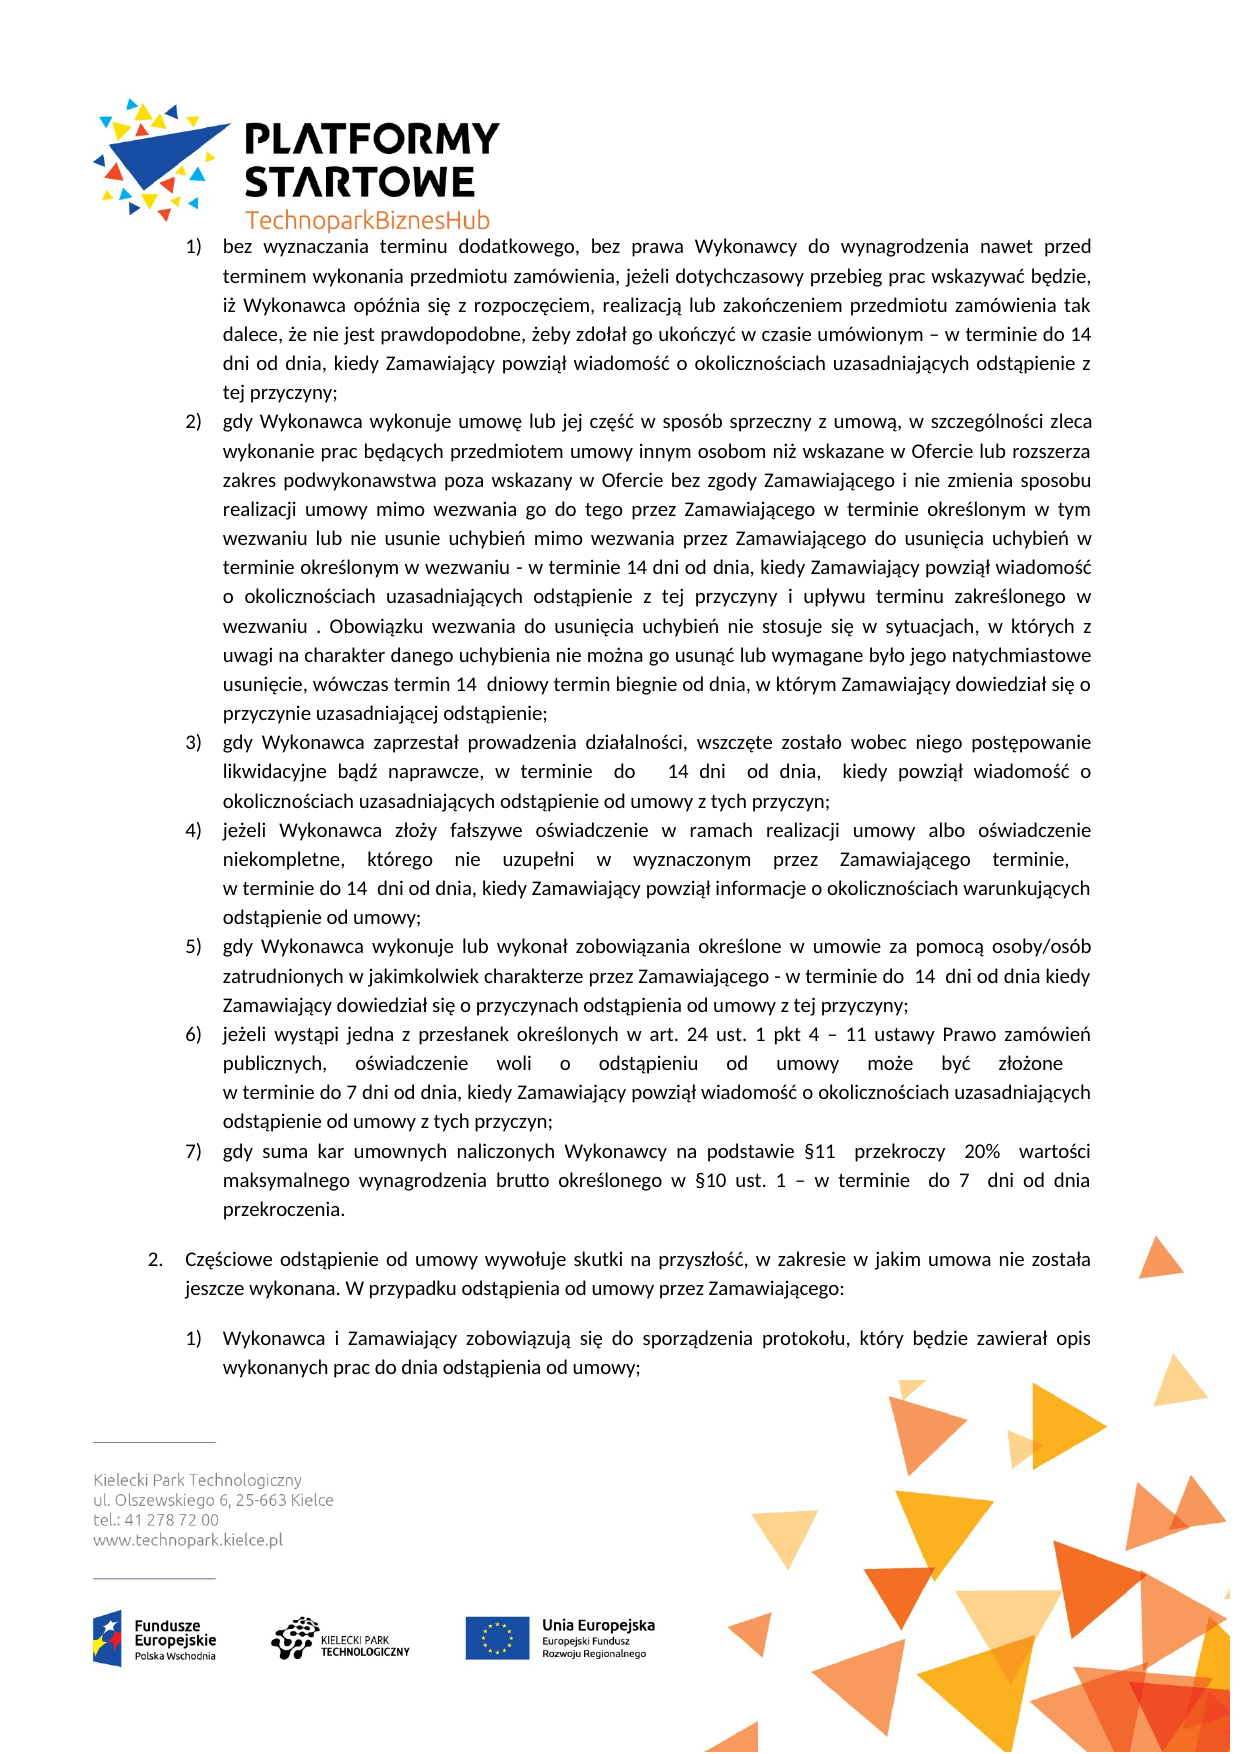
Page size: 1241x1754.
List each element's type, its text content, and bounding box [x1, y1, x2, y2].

list gdy Wykonawca wykonuje umowę lub jej część w sposób sprzeczny z umową, w szczególności zleca wykonanie prac będących przedmiotem umowy innym osobom niż wskazane w Ofercie lub rozszerza zakres podwykonawstwa poza wskazany w Ofercie bez zgody Zamawiającego i nie zmienia sposobu realizacji umowy mimo wezwania go do tego przez Zamawiającego w terminie określonym w tym wezwaniu lub nie usunie uchybień mimo wezwania przez Zamawiającego do usunięcia uchybień w terminie określonym w wezwaniu - w terminie 14 dni od dnia, kiedy Zamawiający powziął wiadomość o okolicznościach uzasadniających odstąpienie z tej przyczyny i upływu terminu zakreślonego w wezwaniu . Obowiązku wezwania do usunięcia uchybień nie stosuje się w sytuacjach, w których z uwagi na charakter danego uchybienia nie można go usunąć lub wymagane było jego natychmiastowe usunięcie, wówczas termin 14 dniowy termin biegnie od dnia, w którym Zamawiający dowiedział się o przyczynie uzasadniającej odstąpienie; [185, 409, 1093, 726]
list jeżeli Wykonawca złoży fałszywe oświadczenie w ramach realizacji umowy albo oświadczenie niekompletne, którego nie uzupełni w wyznaczonym przez Zamawiającego terminie, w terminie do 14 dni od dnia, kiedy Zamawiający powziął informacje o okolicznościach warunkujących odstąpienie od umowy; [185, 817, 1093, 930]
list gdy Wykonawca zaprzestał prowadzenia działalności, wszczęte zostało wobec niego postępowanie likwidacyjne bądź naprawcze, w terminie do 14 dni od dnia, kiedy powziął wiadomość o okolicznościach uzasadniających odstąpienie od umowy z tych przyczyn; [185, 729, 1093, 813]
list jeżeli wystąpi jedna z przesłanek określonych w art. 24 ust. 1 pkt 4 – 11 ustawy Prawo zamówień publicznych, oświadczenie woli o odstąpieniu od umowy może być złożone w terminie do 7 dni od dnia, kiedy Zamawiający powziął wiadomość o okolicznościach uzasadniających odstąpienie od umowy z tych przyczyn; [185, 1021, 1093, 1134]
list gdy suma kar umownych naliczonych Wykonawcy na podstawie §11 przekroczy 20% wartości maksymalnego wynagrodzenia brutto określonego w §10 ust. 1 – w terminie do 7 dni od dnia przekroczenia. [185, 1138, 1093, 1222]
picture [5, 4, 1230, 1752]
list bez wyznaczania terminu dodatkowego, bez prawa Wykonawcy do wynagrodzenia nawet przed terminem wykonania przedmiotu zamówienia, jeżeli dotychczasowy przebieg prac wskazywać będzie, iż Wykonawca opóźnia się z rozpoczęciem, realizacją lub zakończeniem przedmiotu zamówienia tak dalece, że nie jest prawdopodobne, żeby zdołał go ukończyć w czasie umówionym – w terminie do 14 dni od dnia, kiedy Zamawiający powziął wiadomość o okolicznościach uzasadniających odstąpienie z tej przyczyny; [185, 234, 1093, 405]
list gdy Wykonawca wykonuje lub wykonał zobowiązania określone w umowie za pomocą osoby/osób zatrudnionych w jakimkolwiek charakterze przez Zamawiającego - w terminie do 14 dni od dnia kiedy Zamawiający dowiedział się o przyczynach odstąpienia od umowy z tej przyczyny; [185, 934, 1093, 1017]
list Częściowe odstąpienie od umowy wywołuje skutki na przyszłość, w zakresie w jakim umowa nie została jeszcze wykonana. W przypadku odstąpienia od umowy przez Zamawiającego: [148, 1246, 1093, 1301]
list Wykonawca i Zamawiający zobowiązują się do sporządzenia protokołu, który będzie zawierał opis wykonanych prac do dnia odstąpienia od umowy; [185, 1325, 1093, 1380]
